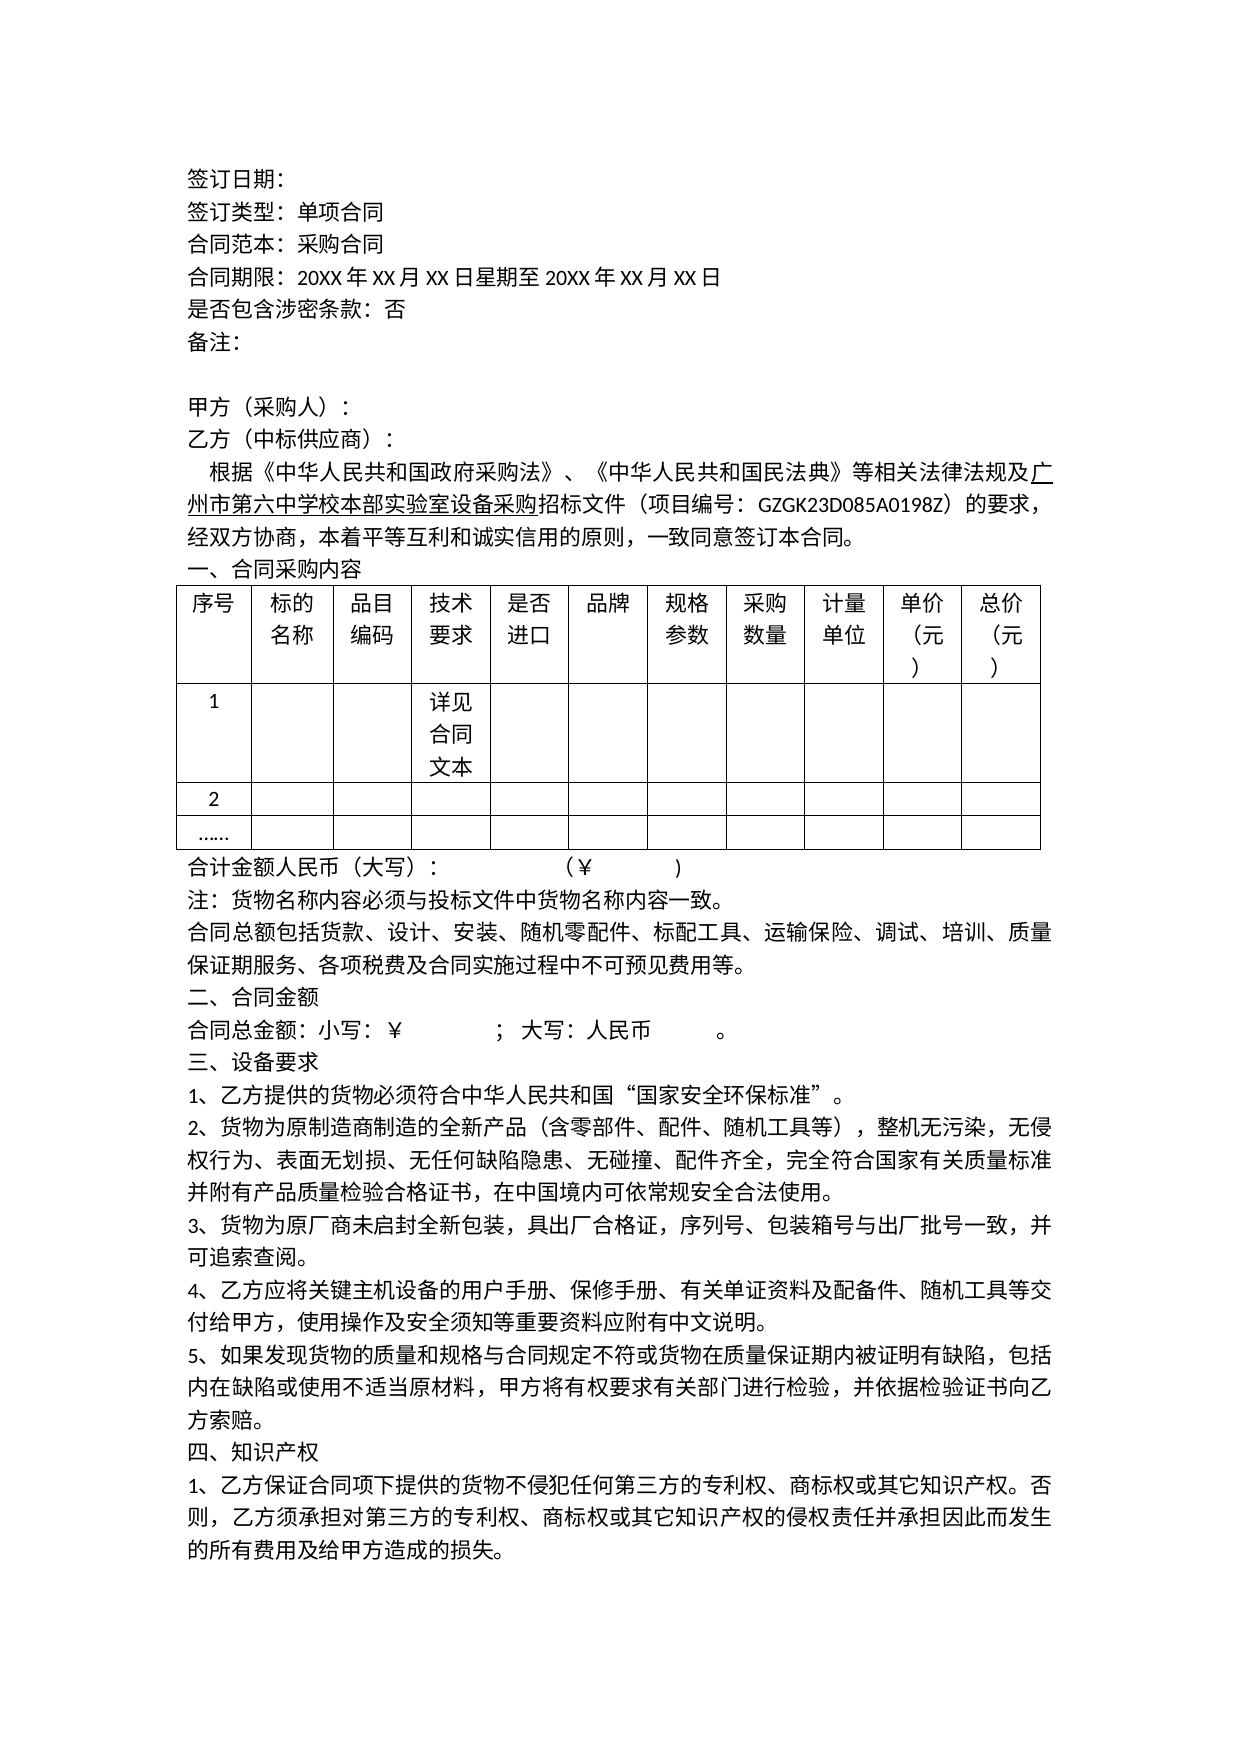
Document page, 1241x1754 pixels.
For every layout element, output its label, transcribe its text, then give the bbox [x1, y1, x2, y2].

table_header 品牌 [569, 586, 647, 683]
table_cell [412, 816, 490, 849]
table_cell [491, 783, 568, 815]
table_cell [648, 816, 726, 849]
table_cell 2 [177, 783, 251, 815]
table_cell [727, 783, 804, 815]
text 乙方（中标供应商）： [187, 422, 1053, 454]
table_cell [805, 684, 883, 782]
table_header 单价（元） [884, 586, 961, 683]
table_cell [569, 783, 647, 815]
table_header 标的名称 [252, 586, 333, 683]
table_header 技术要求 [412, 586, 490, 683]
text 备注： [187, 324, 1053, 357]
table_cell 详见合同文本 [412, 684, 490, 782]
table_cell [805, 783, 883, 815]
table_header 是否进口 [491, 586, 568, 683]
table_cell [334, 816, 411, 849]
text 甲方（采购人）： [187, 389, 1053, 422]
table_cell [252, 684, 333, 782]
table_cell …… [177, 816, 251, 849]
text 合同期限：20XX年XX月XX日星期至20XX年XX月XX日 [187, 259, 1053, 292]
table_cell [962, 816, 1040, 849]
table_header 序号 [177, 586, 251, 683]
table_header 规格参数 [648, 586, 726, 683]
table_header 采购数量 [727, 586, 804, 683]
table_cell [805, 816, 883, 849]
table_cell [569, 684, 647, 782]
text 是否包含涉密条款：否 [187, 292, 1053, 324]
table_cell [648, 684, 726, 782]
table_cell [884, 684, 961, 782]
table_cell [569, 816, 647, 849]
table_cell [962, 684, 1040, 782]
table_cell [252, 816, 333, 849]
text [187, 850, 1053, 1565]
table_cell [334, 684, 411, 782]
table_cell [491, 684, 568, 782]
text 一、合同采购内容 [187, 552, 1053, 584]
table_cell [648, 783, 726, 815]
text 签订日期： [187, 162, 1053, 194]
text 签订类型：单项合同 [187, 194, 1053, 227]
table_cell [884, 783, 961, 815]
table_cell 1 [177, 684, 251, 782]
table_cell [491, 816, 568, 849]
table_cell [334, 783, 411, 815]
table_cell [884, 816, 961, 849]
text 根据《中华人民共和国政府采购法》、《中华人民共和国民法典》等相关法律法规及广州市第六中学校本部实验室设备采购招标文件（项目编号：GZGK23D085A0198Z）的要求，经双方协商，本着平等互利和诚实信用的原则，一致同意签订本合同。 [187, 454, 1053, 552]
table_header 品目编码 [334, 586, 411, 683]
table_cell [962, 783, 1040, 815]
text 合同范本：采购合同 [187, 227, 1053, 259]
table_cell [412, 783, 490, 815]
table_cell [727, 684, 804, 782]
table_header 计量单位 [805, 586, 883, 683]
table_header 总价（元） [962, 586, 1040, 683]
table_cell [727, 816, 804, 849]
table_cell [252, 783, 333, 815]
